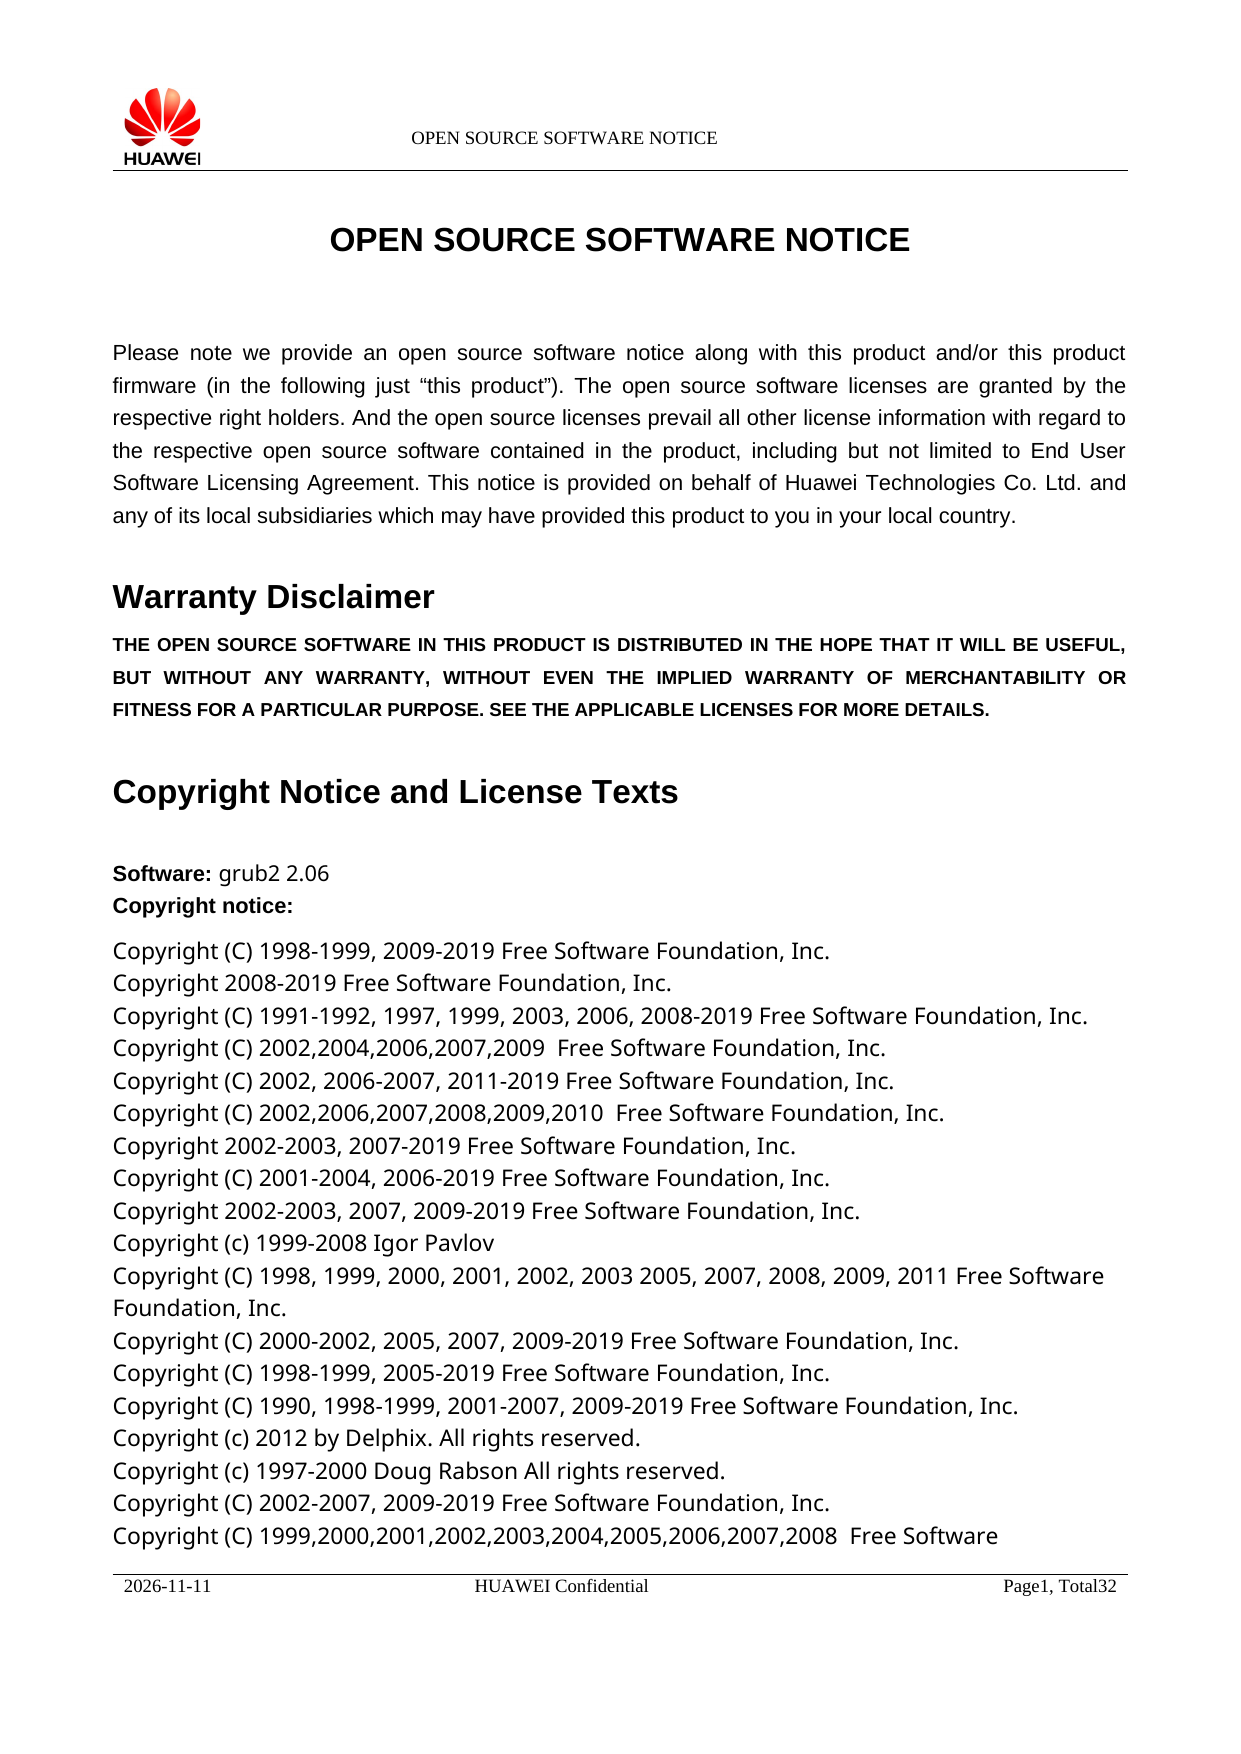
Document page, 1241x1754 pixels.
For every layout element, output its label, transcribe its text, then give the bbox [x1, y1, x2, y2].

text The open source software in this product is distributed in the hope that it will be useful, but WITHOUT ANY WARRANTY, without even the implied warranty of MERCHANTABILITY or FITNESS FOR A PARTICULAR PURPOSE. See the applicable licenses for more details. [112, 629, 1128, 726]
title Software: grub2 2.06 [112, 856, 1128, 889]
text Please note we provide an open source software notice along with this product and/or this product firmware (in the following just “this product”). The open source software licenses are granted by the respective right holders. And the open source licenses prevail all other license information with regard to the respective open source software contained in the product, including but not limited to End User Software Licensing Agreement. This notice is provided on behalf of Huawei Technologies Co. Ltd. and any of its local subsidiaries which may have provided this product to you in your local country. [112, 336, 1128, 531]
text OPEN SOURCE SOFTWARE NOTICE [112, 206, 1128, 271]
text Copyright notice: [112, 889, 1128, 921]
picture [124, 88, 201, 165]
text Warranty Disclaimer [112, 564, 1128, 629]
text Copyright Notice and License Texts [112, 759, 1128, 824]
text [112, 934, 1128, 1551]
